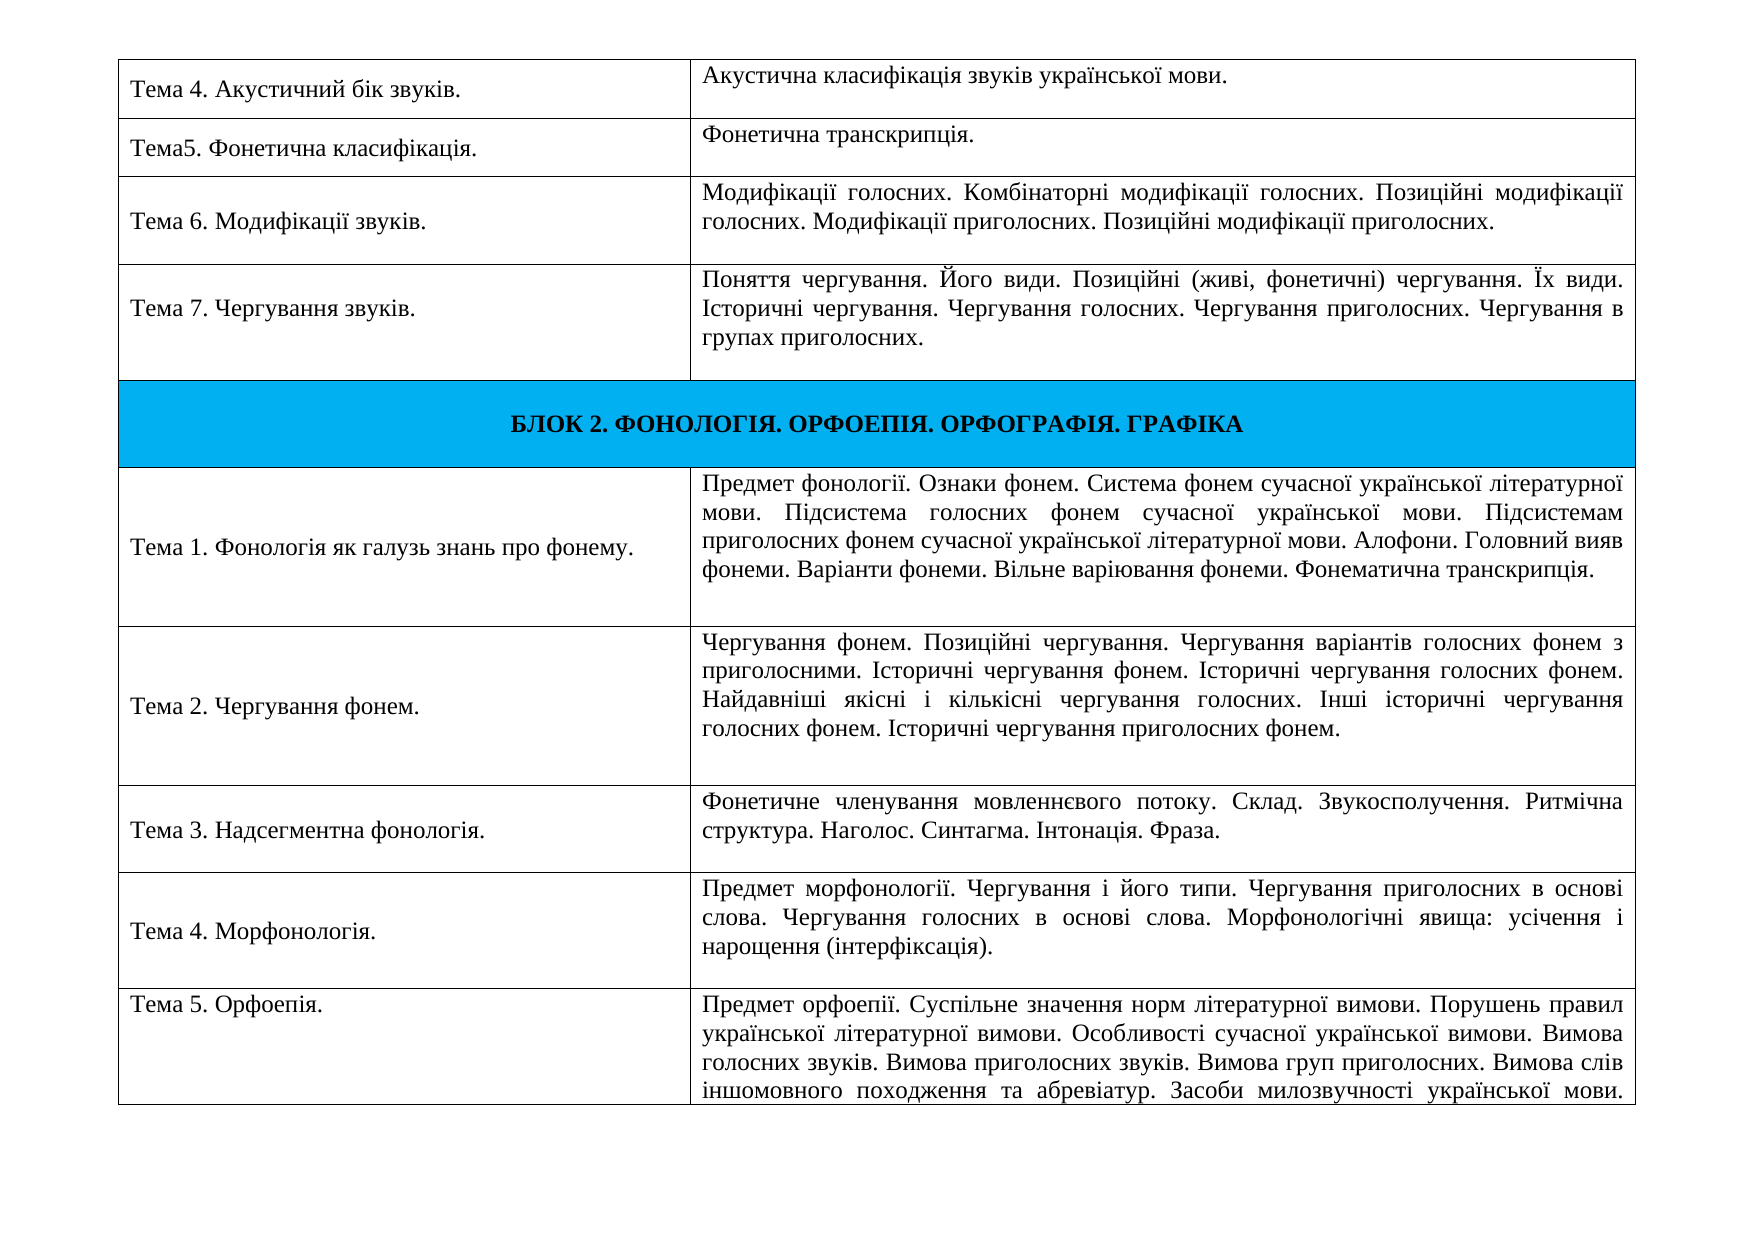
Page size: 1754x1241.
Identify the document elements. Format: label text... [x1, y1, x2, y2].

table_cell Фонетичне членування мовленнєвого потоку. Склад. Звукосполучення. Ритмічна структура. Наголос. Синтагма. Інтонація. Фраза. [691, 786, 1635, 872]
table_cell Чергування фонем. Позиційні чергування. Чергування варіантів голосних фонем з приголосними. Історичні чергування фонем. Історичні чергування голосних фонем. Найдавніші якісні і кількісні чергування голосних. Інші історичні чергування голосних фонем. Історичні чергування приголосних фонем. [691, 627, 1635, 785]
table_cell БЛОК 2. Фонологія. оРФОЕПІЯ. оРФОГРАФІЯ. гРАФІКА [119, 381, 1635, 467]
table_cell Поняття чергування. Його види. Позиційні (живі, фонетичні) чергування. Їх види. Історичні чергування. Чергування голосних. Чергування приголосних. Чергування в групах приголосних. [691, 265, 1635, 379]
table_cell Акустична класифікація звуків української мови. [691, 60, 1635, 118]
table_cell Предмет фонології. Ознаки фонем. Система фонем сучасної української літературної мови. Підсистема голосних фонем сучасної української мови. Підсистемам приголосних фонем сучасної української літературної мови. Алофони. Головний вияв фонеми. Варіанти фонеми. Вільне варіювання фонеми. Фонематична транскрипція. [691, 468, 1635, 626]
table_cell Тема 3. Надсегментна фонологія. [119, 786, 690, 872]
table_cell Тема5. Фонетична класифікація. [119, 119, 690, 176]
table_cell Тема 4. Морфонологія. [119, 873, 690, 988]
table_cell Тема 4. Акустичний бік звуків. [119, 60, 690, 118]
table_cell Тема 1. Фонологія як галузь знань про фонему. [119, 468, 690, 626]
table_cell Тема 7. Чергування звуків. [119, 265, 690, 379]
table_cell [691, 989, 1635, 1104]
table_cell Тема 2. Чергування фонем. [119, 627, 690, 785]
table_cell Модифікації голосних. Комбінаторні модифікації голосних. Позиційні модифікації голосних. Модифікації приголосних. Позиційні модифікації приголосних. [691, 177, 1635, 263]
table_cell Фонетична транскрипція. [691, 119, 1635, 176]
table_cell Тема 5. Орфоепія. [119, 989, 690, 1104]
table_cell Тема 6. Модифікації звуків. [119, 177, 690, 263]
table_cell Предмет морфонології. Чергування і його типи. Чергування приголосних в основі слова. Чергування голосних в основі слова. Морфонологічні явища: усічення і нарощення (інтерфіксація). [691, 873, 1635, 988]
